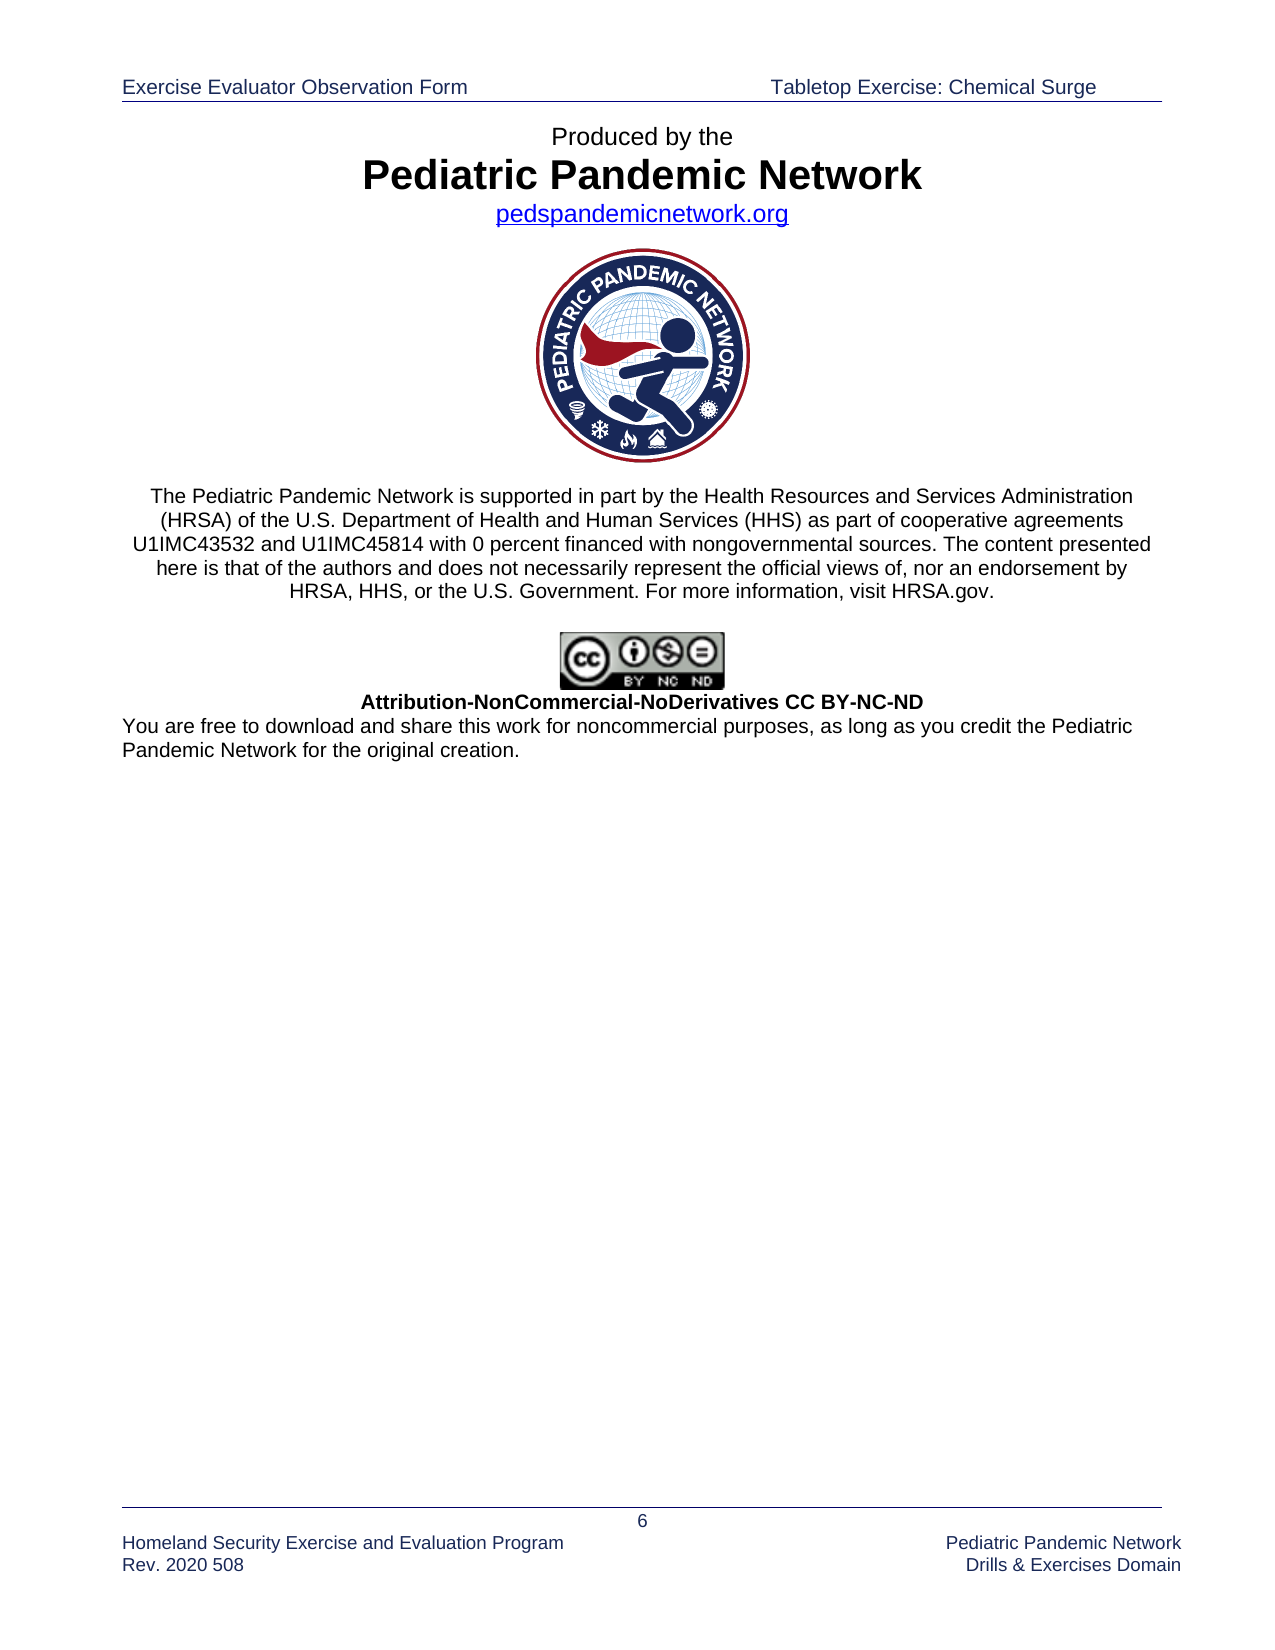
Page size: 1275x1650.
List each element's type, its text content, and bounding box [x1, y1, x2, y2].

text You are free to download and share this work for noncommercial purposes, as long as you credit the Pediatric Pandemic Network for the original creation. [122, 713, 1162, 761]
text Produced by the [122, 122, 1162, 151]
text Attribution-NonCommercial-NoDerivatives CC BY-NC-ND [122, 689, 1162, 713]
picture [514, 227, 771, 484]
picture [559, 632, 725, 690]
text Pediatric Pandemic Network [122, 151, 1162, 198]
text pedspandemicnetwork.org [122, 198, 1162, 227]
text The Pediatric Pandemic Network is supported in part by the Health Resources and Services Administration (HRSA) of the U.S. Department of Health and Human Services (HHS) as part of cooperative agreements U1IMC43532 and U1IMC45814 with 0 percent financed with nongovernmental sources. The content presented here is that of the authors and does not necessarily represent the official views of, nor an endorsement by HRSA, HHS, or the U.S. Government. For more information, visit HRSA.gov. [122, 483, 1162, 603]
